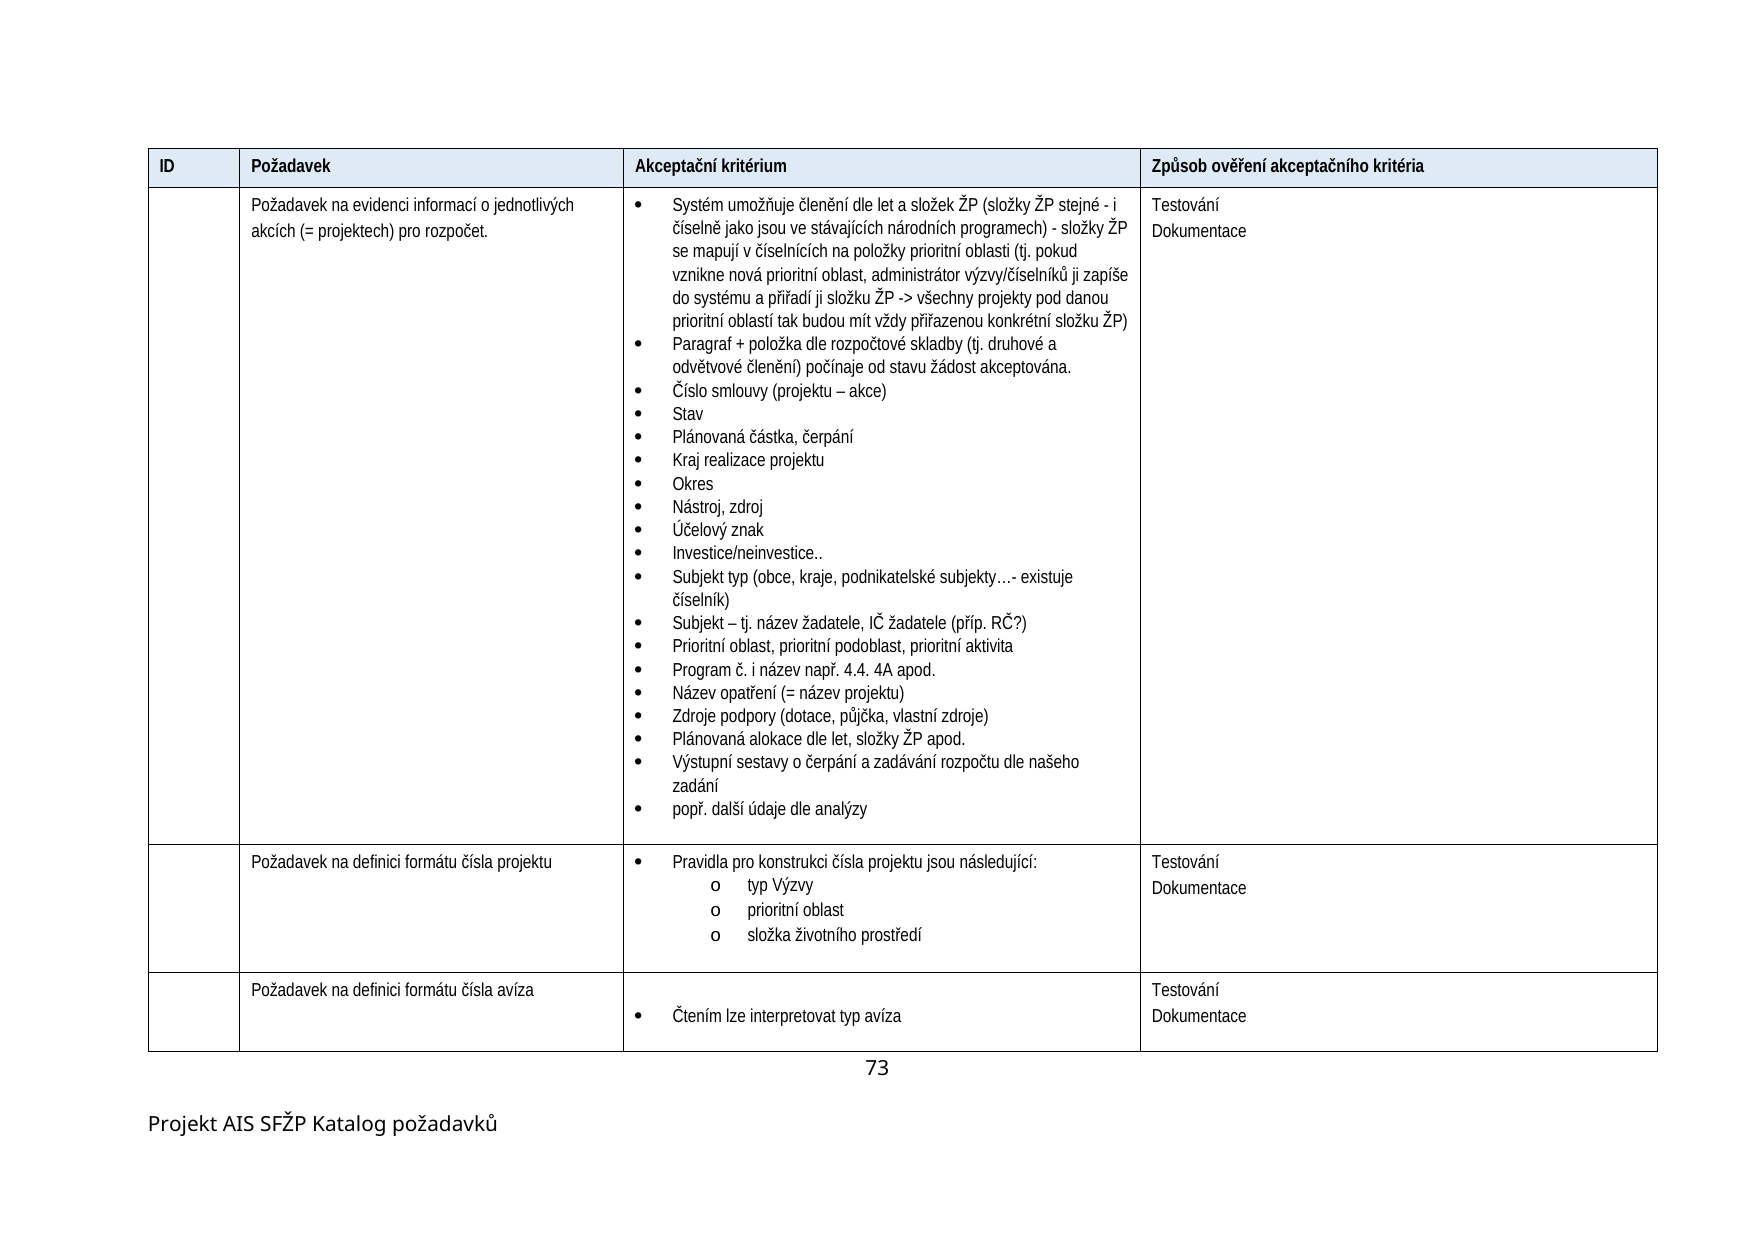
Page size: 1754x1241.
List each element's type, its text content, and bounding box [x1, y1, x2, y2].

table_cell [149, 973, 239, 1051]
table_header Požadavek [240, 149, 623, 187]
table_cell Pravidla pro konstrukci čísla projektu jsou následující: typ Výzvy prioritní oblast složka životního prostředí [624, 845, 1140, 972]
table_header Akceptační kritérium [624, 149, 1140, 187]
table_cell Systém umožňuje členění dle let a složek ŽP (složky ŽP stejné - i číselně jako jsou ve stávajících národních programech) - složky ŽP se mapují v číselnících na položky prioritní oblasti (tj. pokud vznikne nová prioritní oblast, administrátor výzvy/číselníků ji zapíše do systému a přiřadí ji složku ŽP -> všechny projekty pod danou prioritní oblastí tak budou mít vždy přiřazenou konkrétní složku ŽP) Paragraf + položka dle rozpočtové skladby (tj. druhové a odvětvové členění) počínaje od stavu žádost akceptována. Číslo smlouvy (projektu – akce) Stav Plánovaná částka, čerpání Kraj realizace projektu Okres Nástroj, zdroj Účelový znak Investice/neinvestice.. Subjekt typ (obce, kraje, podnikatelské subjekty…- existuje číselník) Subjekt – tj. název žadatele, IČ žadatele (příp. RČ?) Prioritní oblast, prioritní podoblast, prioritní aktivita Program č. i název např. 4.4. 4A apod. Název opatření (= název projektu) Zdroje podpory (dotace, půjčka, vlastní zdroje) Plánovaná alokace dle let, složky ŽP apod. Výstupní sestavy o čerpání a zadávání rozpočtu dle našeho zadání popř. další údaje dle analýzy [624, 188, 1140, 844]
table_cell [149, 188, 239, 844]
table_cell Testování Dokumentace [1141, 845, 1657, 972]
table_header Způsob ověření akceptačního kritéria [1141, 149, 1657, 187]
table_cell Požadavek na definici formátu čísla avíza [240, 973, 623, 1051]
table_cell Testování Dokumentace [1141, 188, 1657, 844]
table_header ID [149, 149, 239, 187]
table_cell Požadavek na evidenci informací o jednotlivých akcích (= projektech) pro rozpočet. [240, 188, 623, 844]
table_cell [149, 845, 239, 972]
table_cell Testování Dokumentace [1141, 973, 1657, 1051]
table_cell Požadavek na definici formátu čísla projektu [240, 845, 623, 972]
table_cell Čtením lze interpretovat typ avíza [624, 973, 1140, 1051]
